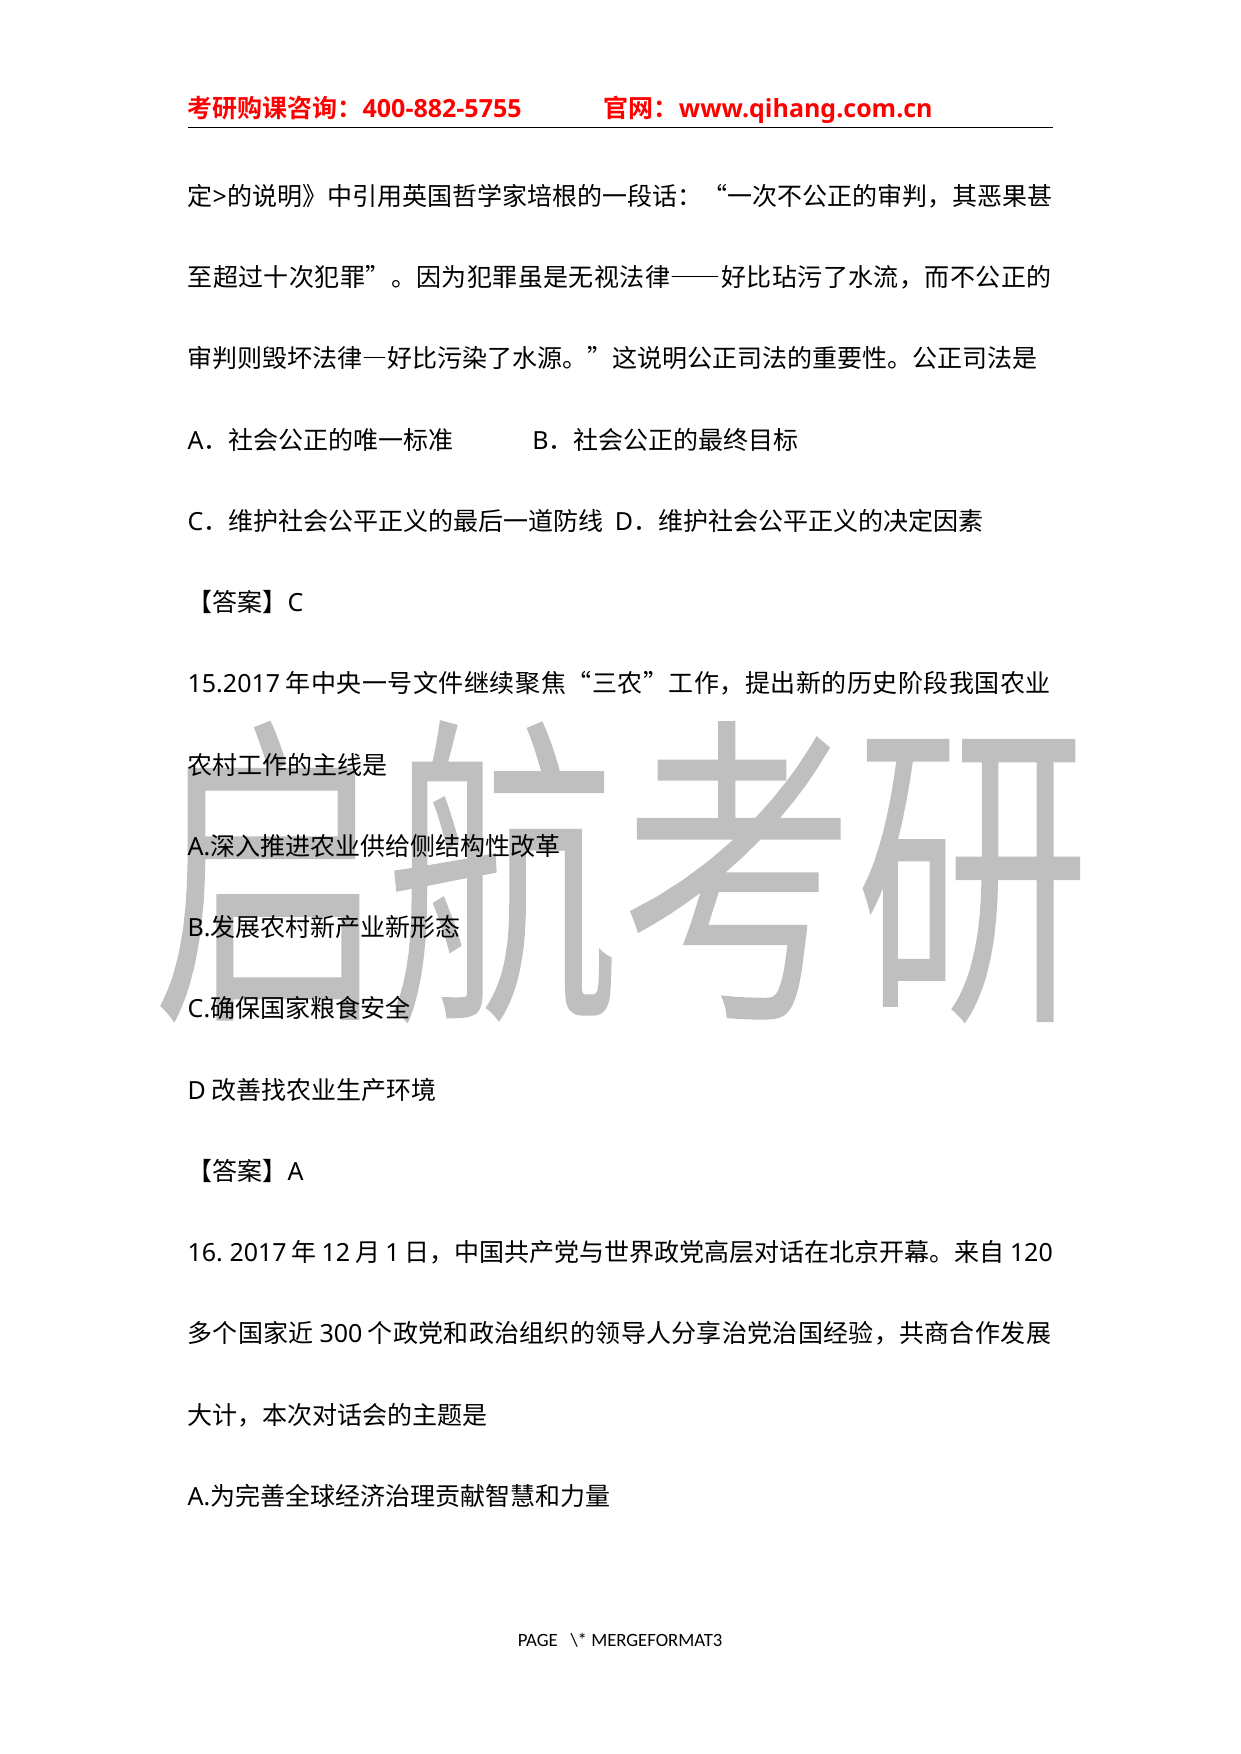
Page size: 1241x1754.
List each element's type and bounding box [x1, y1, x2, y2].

text [187, 162, 1053, 1527]
